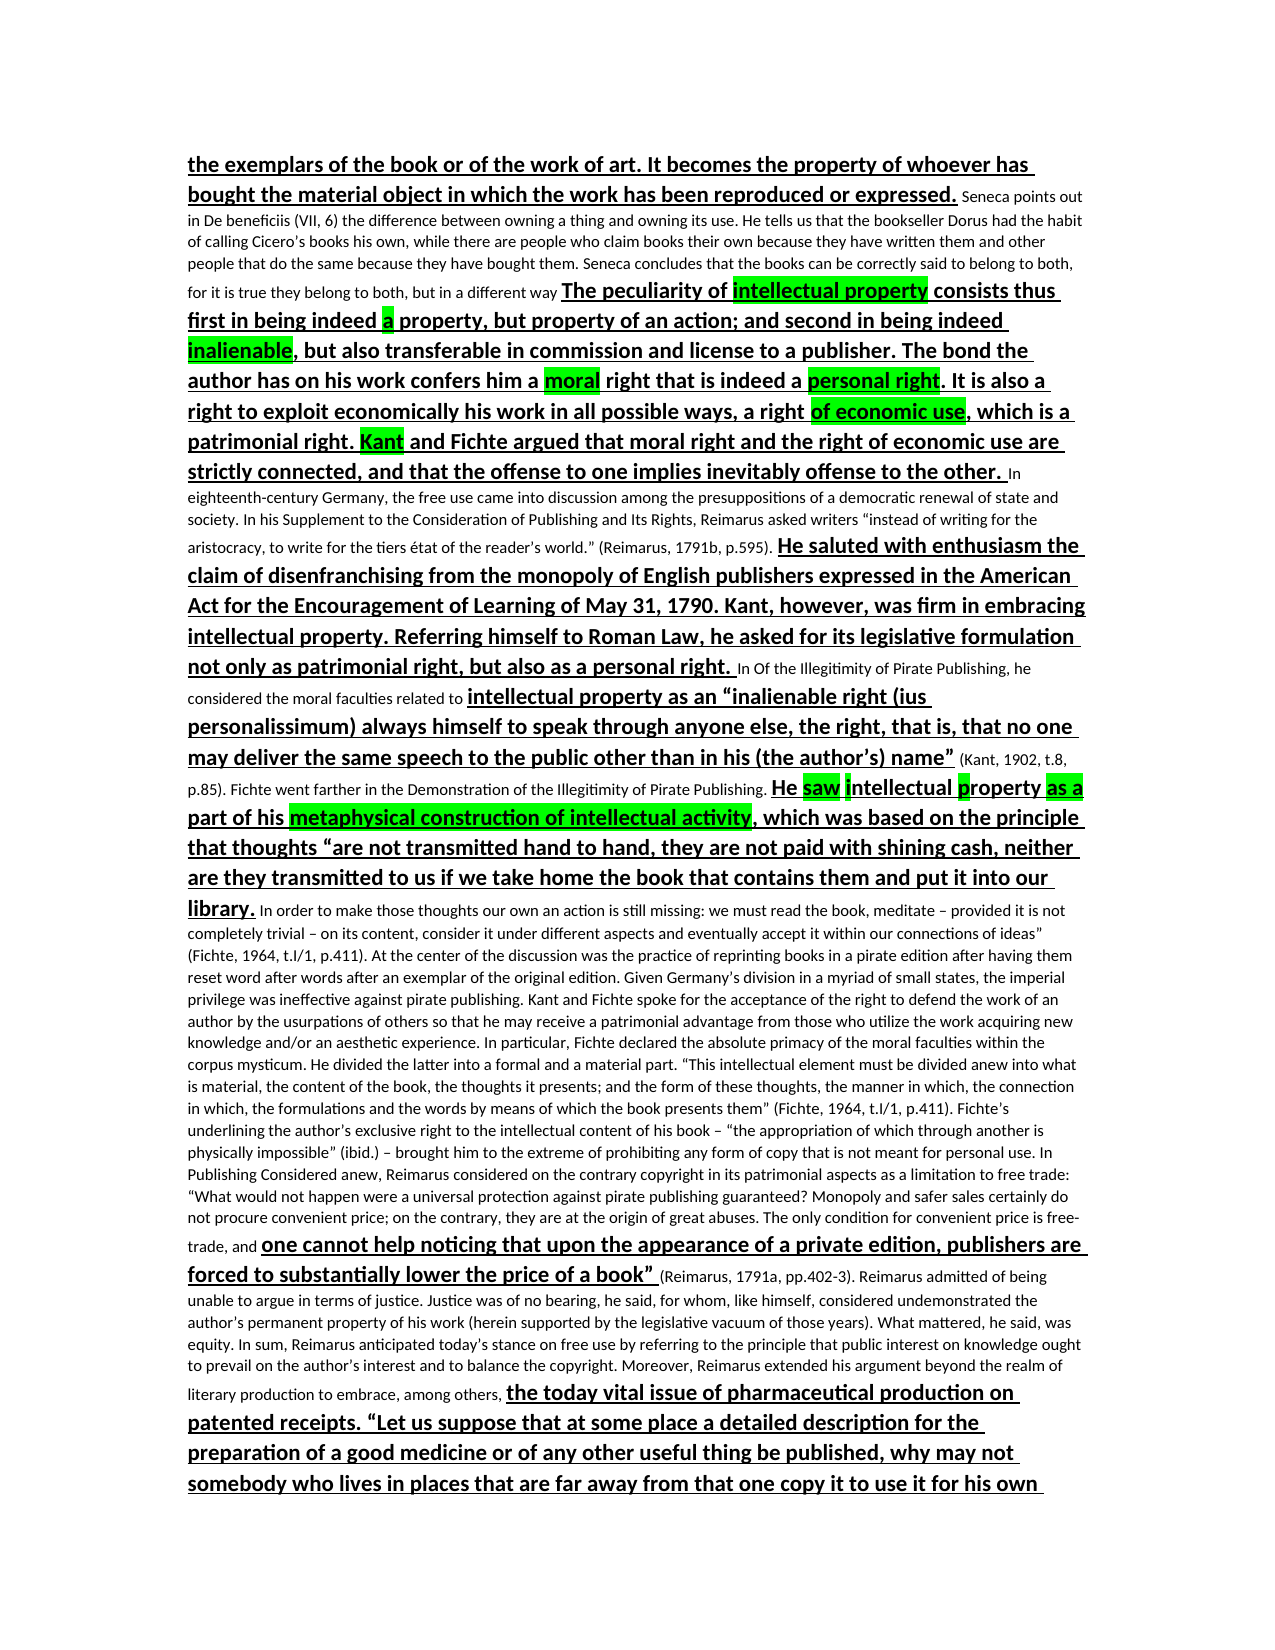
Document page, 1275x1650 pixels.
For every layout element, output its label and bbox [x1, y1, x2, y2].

text [187, 150, 1087, 1497]
